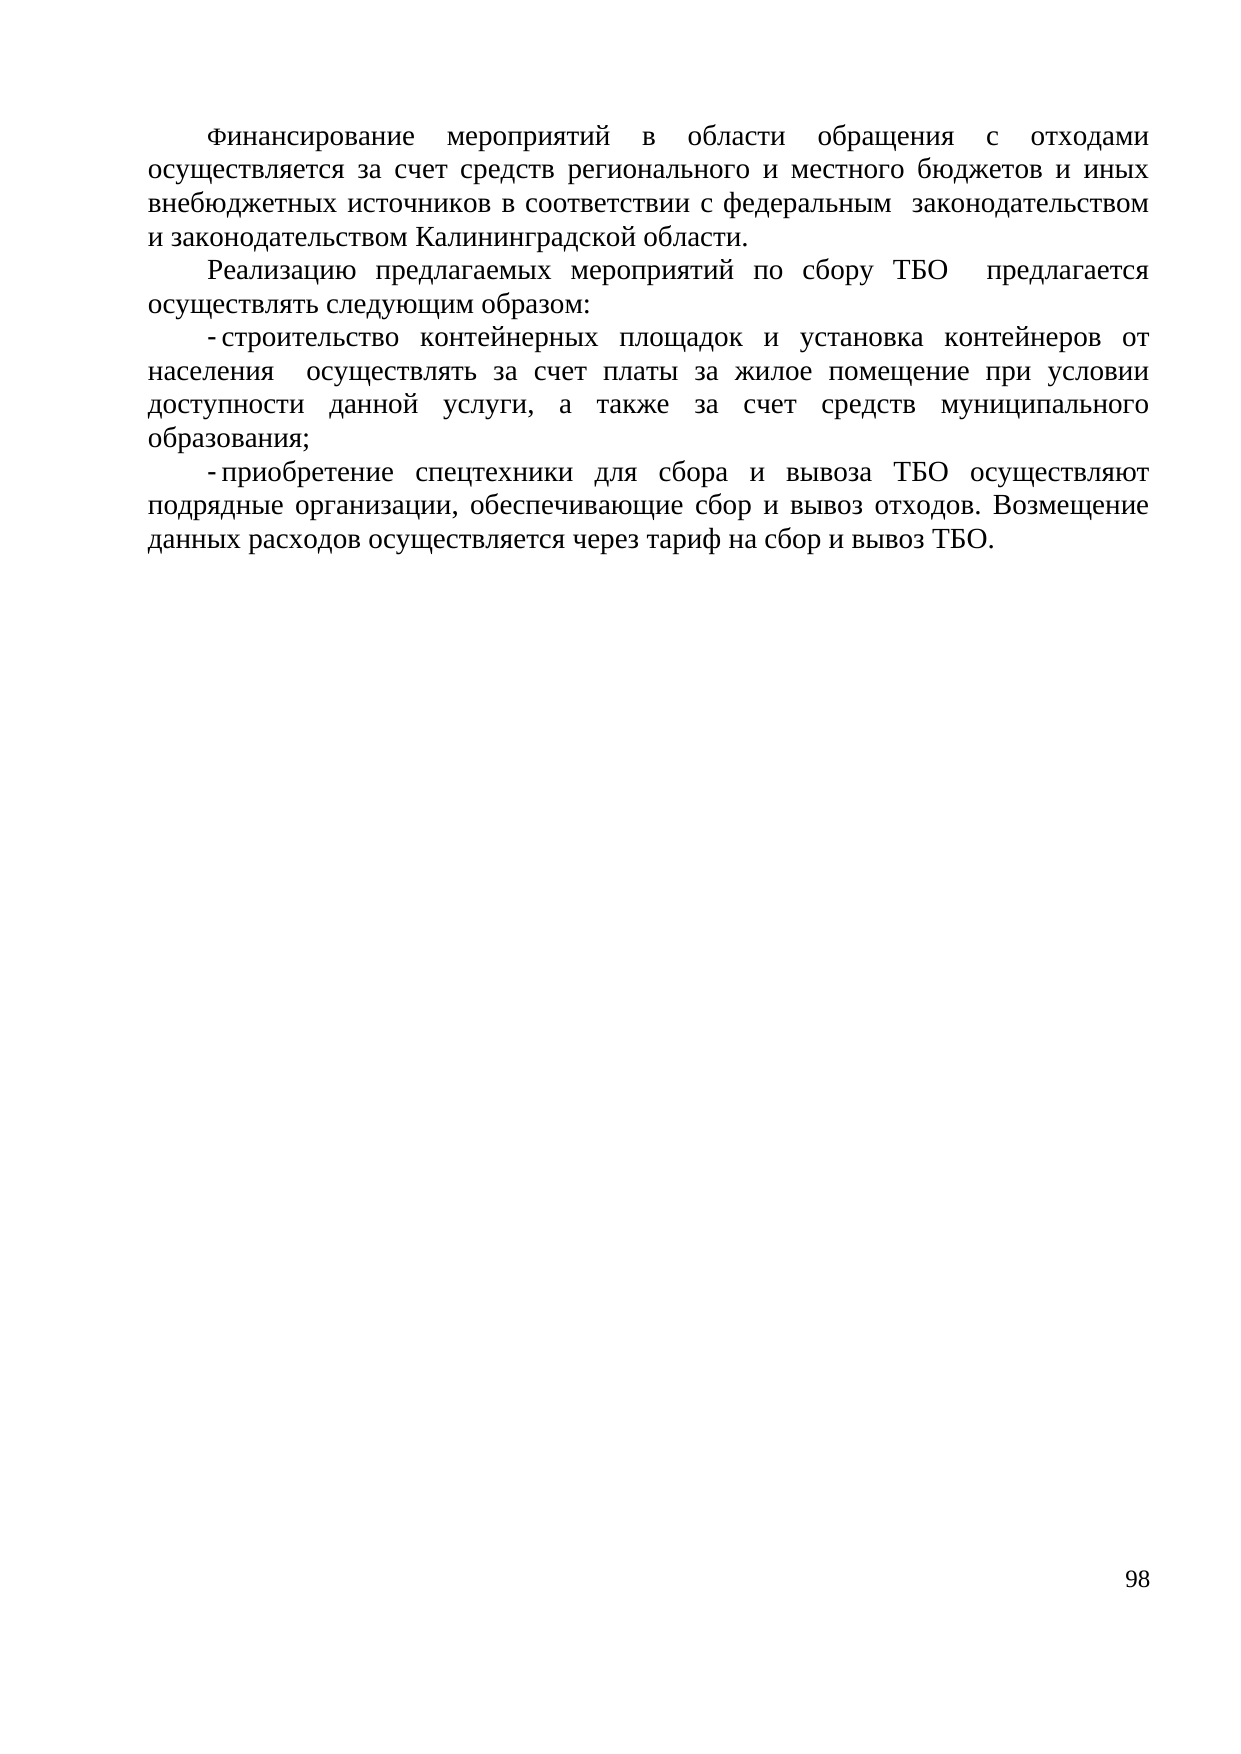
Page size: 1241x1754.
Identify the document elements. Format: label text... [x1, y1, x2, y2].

list строительство контейнерных площадок и установка контейнеров от населения осуществлять за счет платы за жилое помещение при условии доступности данной услуги, а также за счет средств муниципального образования; [148, 319, 1150, 454]
list приобретение спецтехники для сбора и вывоза ТБО осуществляют подрядные организации, обеспечивающие сбор и вывоз отходов. Возмещение данных расходов осуществляется через тариф на сбор и вывоз ТБО. [148, 454, 1150, 554]
text Финансирование мероприятий в области обращения с отходами осуществляется за счет средств регионального и местного бюджетов и иных внебюджетных источников в соответствии с федеральным законодательством и законодательством Калининградской области. [148, 118, 1150, 252]
text Реализацию предлагаемых мероприятий по сбору ТБО предлагается осуществлять следующим образом: [148, 252, 1150, 319]
